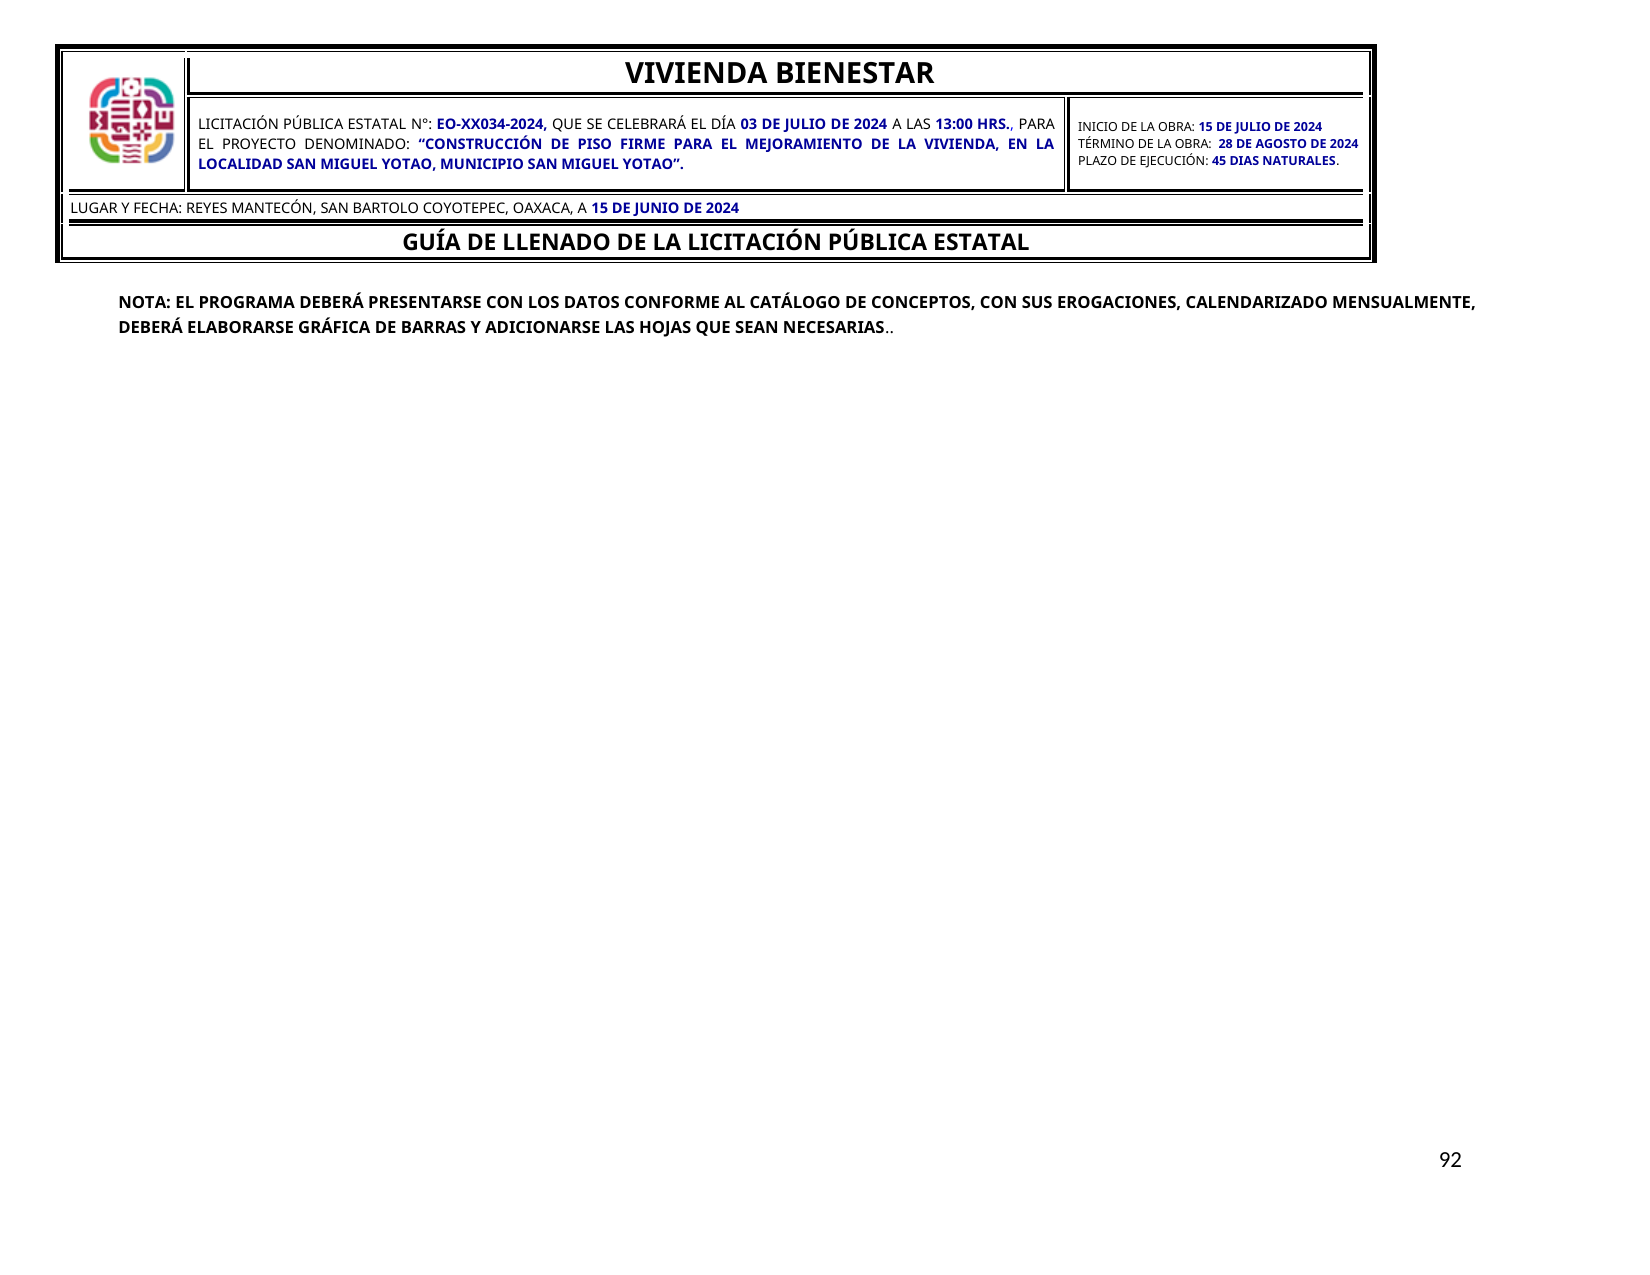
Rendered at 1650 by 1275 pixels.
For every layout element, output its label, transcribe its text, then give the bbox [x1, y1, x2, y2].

picture [78, 70, 184, 169]
text NOTA: EL PROGRAMA DEBERÁ PRESENTARSE CON LOS DATOS CONFORME AL CATÁLOGO DE CONCEPTOS, CON SUS EROGACIONES, CALENDARIZADO MENSUALMENTE, DEBERÁ ELABORARSE GRÁFICA DE BARRAS Y ADICIONARSE LAS HOJAS QUE SEAN NECESARIAS.. [118, 291, 1506, 338]
